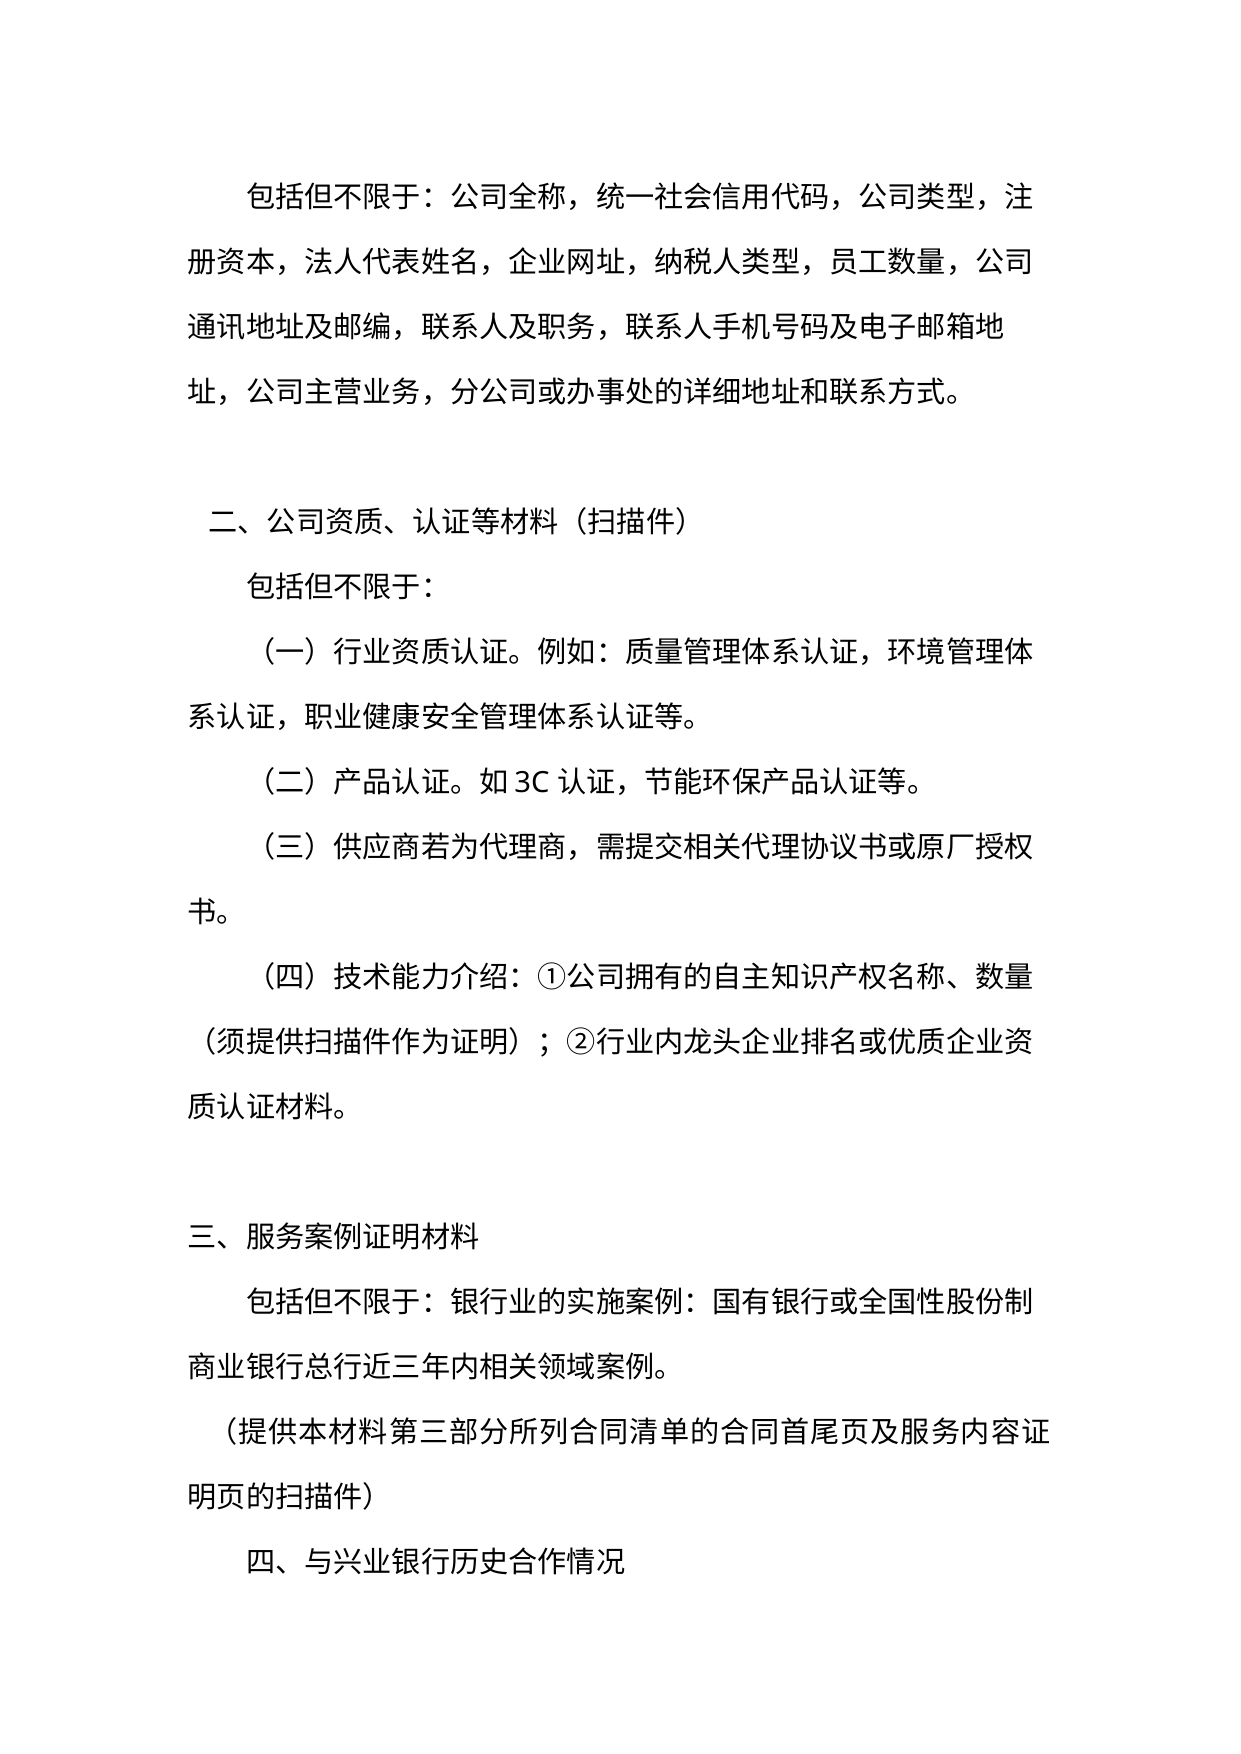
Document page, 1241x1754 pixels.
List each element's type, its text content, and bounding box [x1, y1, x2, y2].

list （一）行业资质认证。例如：质量管理体系认证，环境管理体系认证，职业健康安全管理体系认证等。 [187, 617, 1053, 747]
text （提供本材料第三部分所列合同清单的合同首尾页及服务内容证明页的扫描件） [187, 1397, 1053, 1527]
list 包括但不限于： [187, 552, 1053, 617]
list 服务案例证明材料 [187, 1202, 1053, 1267]
list （四）技术能力介绍：①公司拥有的自主知识产权名称、数量（须提供扫描件作为证明）；②行业内龙头企业排名或优质企业资质认证材料。 [187, 942, 1053, 1137]
list （二）产品认证。如3C 认证，节能环保产品认证等。 [187, 747, 1053, 812]
list 四、与兴业银行历史合作情况 [187, 1527, 1053, 1592]
list 包括但不限于：银行业的实施案例：国有银行或全国性股份制商业银行总行近三年内相关领域案例。 [187, 1267, 1053, 1397]
list （三）供应商若为代理商，需提交相关代理协议书或原厂授权书。 [187, 812, 1053, 942]
list 包括但不限于：公司全称，统一社会信用代码，公司类型，注册资本，法人代表姓名，企业网址，纳税人类型，员工数量，公司通讯地址及邮编，联系人及职务，联系人手机号码及电子邮箱地址，公司主营业务，分公司或办事处的详细地址和联系方式。 [187, 162, 1053, 422]
text 二、公司资质、认证等材料（扫描件） [187, 487, 1053, 552]
